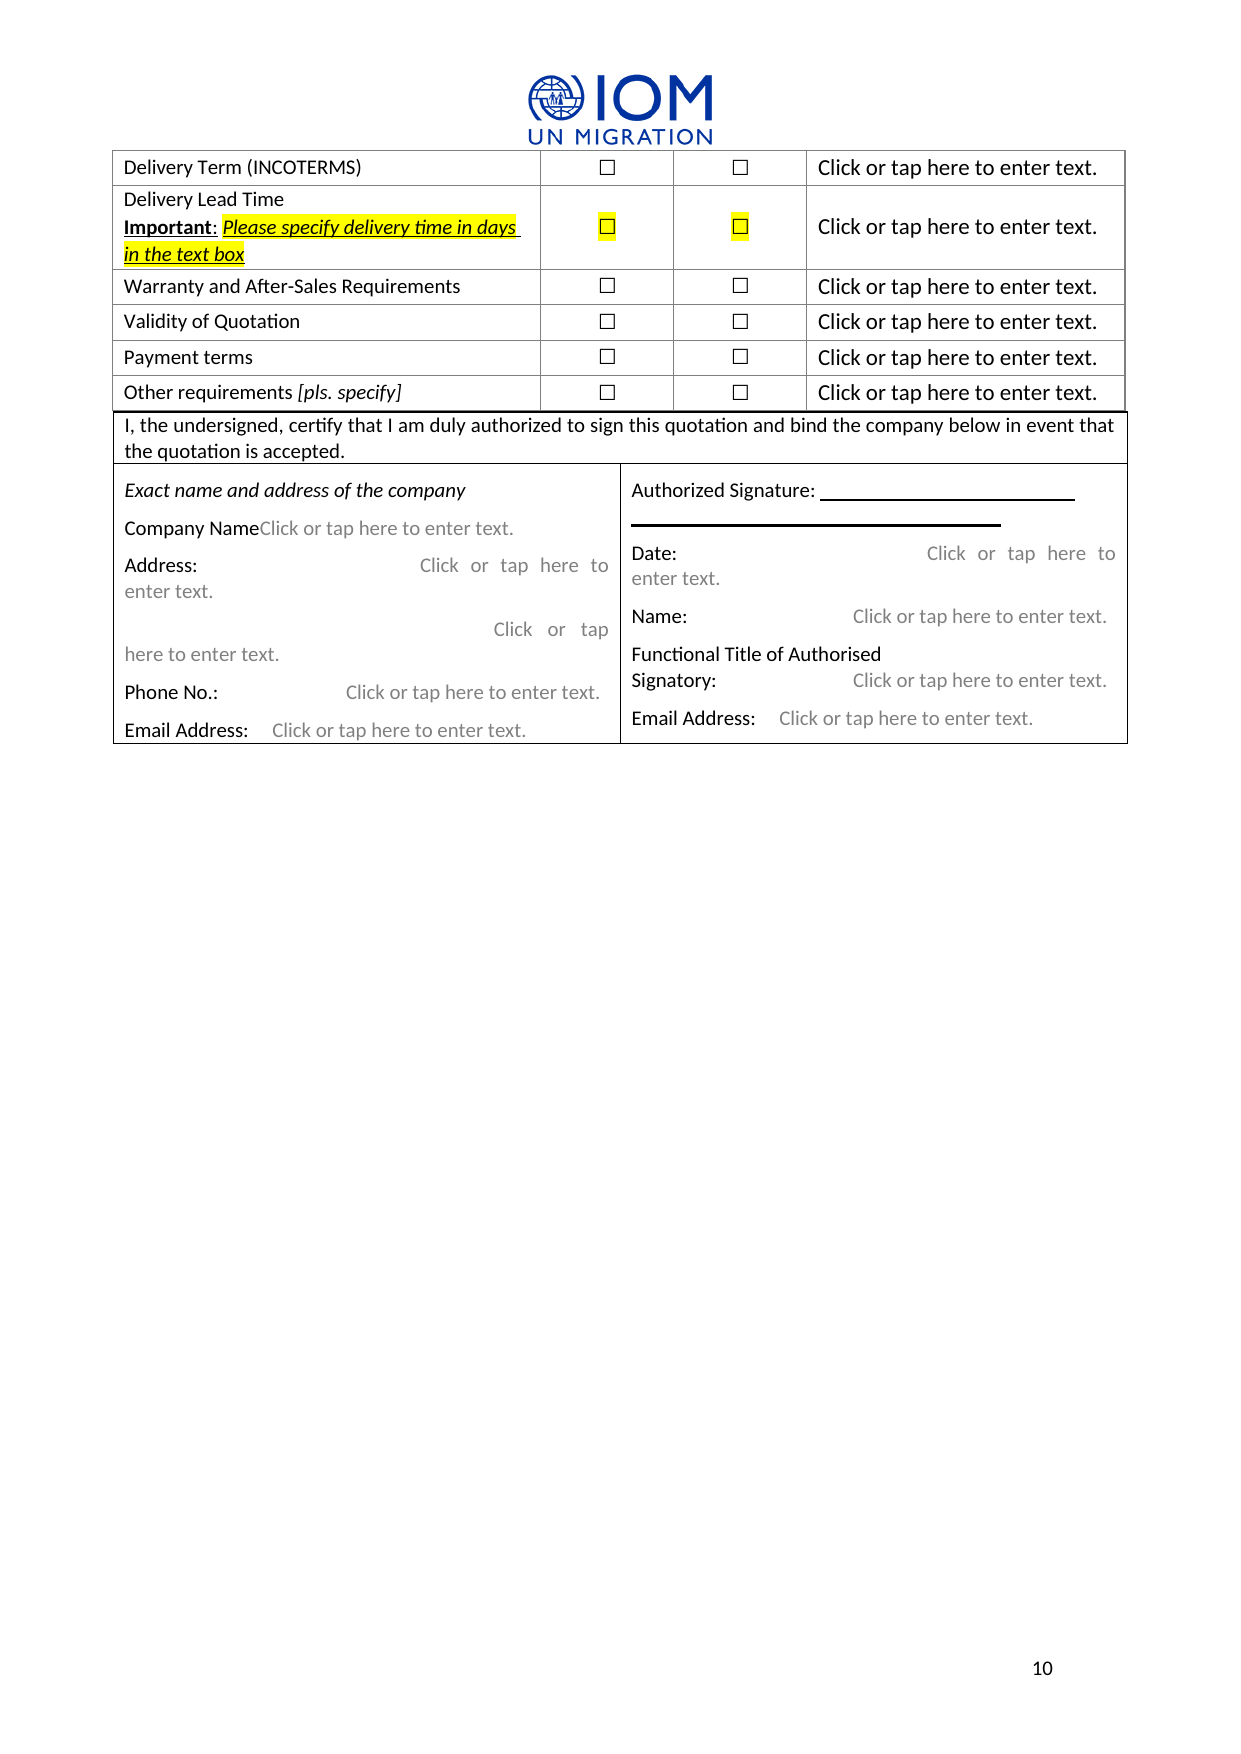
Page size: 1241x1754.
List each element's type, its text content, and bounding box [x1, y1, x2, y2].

table_cell Other requirements [pls. specify] [113, 376, 540, 410]
table_cell Delivery Term (INCOTERMS) [113, 151, 540, 185]
picture [524, 73, 716, 146]
table_cell Validity of Quotation [113, 305, 540, 339]
table_cell Exact name and address of the company Company Name Address: Phone No.: Email Address: [114, 464, 620, 743]
table_cell Warranty and After-Sales Requirements [113, 270, 540, 304]
table_cell Payment terms [113, 341, 540, 375]
table_cell Delivery Lead Time Important: Please specify delivery time in days in the text box [113, 186, 540, 269]
table_cell Authorized Signature: Date: Name: Functional Title of Authorised Signatory: Email Address: [621, 464, 1127, 743]
table_header I, the undersigned, certify that I am duly authorized to sign this quotation and bind the company below in event that the quotation is accepted. [114, 413, 1127, 463]
